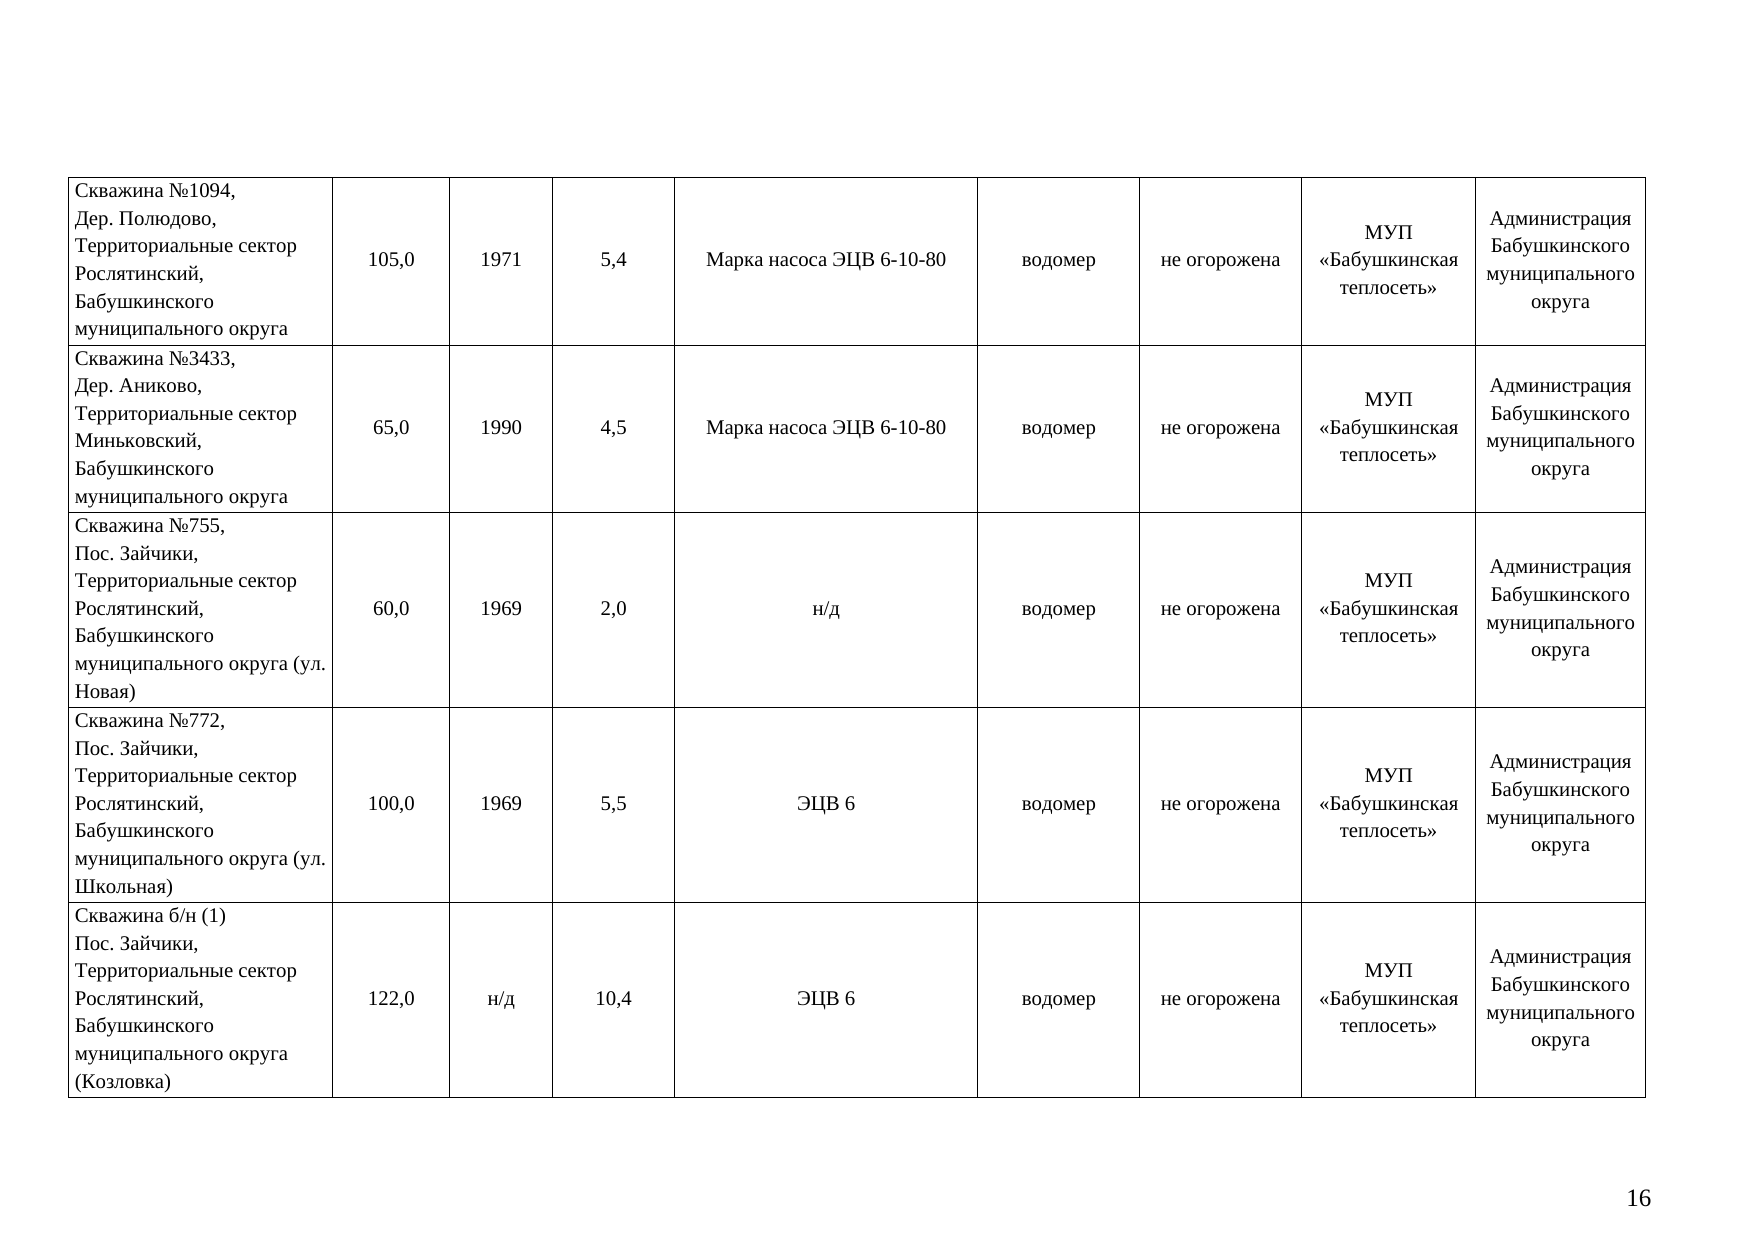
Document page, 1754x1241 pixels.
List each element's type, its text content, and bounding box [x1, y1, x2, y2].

table_cell Администрация Бабушкинского муниципального округа [1476, 708, 1645, 902]
table_cell Администрация Бабушкинского муниципального округа [1476, 513, 1645, 707]
table_cell Скважина №3433, Дер. Аниково, Территориальные сектор Миньковский, Бабушкинского муниципального округа [69, 346, 332, 512]
table_cell ЭЦВ 6 [675, 903, 977, 1097]
table_cell не огорожена [1140, 513, 1301, 707]
table_cell н/д [675, 513, 977, 707]
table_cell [675, 178, 977, 344]
table_cell Марка насоса ЭЦВ 6-10-80 [675, 346, 977, 512]
table_cell 100,0 [333, 708, 449, 902]
table_cell 1990 [450, 346, 552, 512]
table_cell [1476, 178, 1645, 344]
table_cell водомер [978, 903, 1139, 1097]
table_cell 1969 [450, 708, 552, 902]
table_cell 65,0 [333, 346, 449, 512]
table_cell 60,0 [333, 513, 449, 707]
table_cell водомер [978, 513, 1139, 707]
table_cell 1969 [450, 513, 552, 707]
table_cell Скважина №772, Пос. Зайчики, Территориальные сектор Рослятинский, Бабушкинского муниципального округа (ул. Школьная) [69, 708, 332, 902]
table_cell 122,0 [333, 903, 449, 1097]
table_cell не огорожена [1140, 708, 1301, 902]
table_cell Скважина №755, Пос. Зайчики, Территориальные сектор Рослятинский, Бабушкинского муниципального округа (ул. Новая) [69, 513, 332, 707]
table_cell Скважина №1094, Дер. Полюдово, Территориальные сектор Рослятинский, Бабушкинского муниципального округа [69, 178, 332, 344]
table_cell н/д [450, 903, 552, 1097]
table_cell МУП «Бабушкинская теплосеть» [1302, 708, 1475, 902]
table_cell Скважина б/н (1) Пос. Зайчики, Территориальные сектор Рослятинский, Бабушкинского муниципального округа (Козловка) [69, 903, 332, 1097]
table_cell не огорожена [1140, 178, 1301, 344]
table_cell 2,0 [553, 513, 674, 707]
table_cell водомер [978, 178, 1139, 344]
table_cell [1476, 903, 1645, 1097]
table_cell 10,4 [553, 903, 674, 1097]
table_cell МУП «Бабушкинская теплосеть» [1302, 513, 1475, 707]
table_cell не огорожена [1140, 903, 1301, 1097]
table_cell водомер [978, 346, 1139, 512]
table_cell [1302, 903, 1475, 1097]
table_cell водомер [978, 708, 1139, 902]
table_cell 4,5 [553, 346, 674, 512]
table_cell 5,5 [553, 708, 674, 902]
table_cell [1302, 178, 1475, 344]
table_cell 105,0 [333, 178, 449, 344]
table_cell 5,4 [553, 178, 674, 344]
table_cell МУП «Бабушкинская теплосеть» [1302, 346, 1475, 512]
table_cell 1971 [450, 178, 552, 344]
table_cell Администрация Бабушкинского муниципального округа [1476, 346, 1645, 512]
table_cell ЭЦВ 6 [675, 708, 977, 902]
table_cell не огорожена [1140, 346, 1301, 512]
